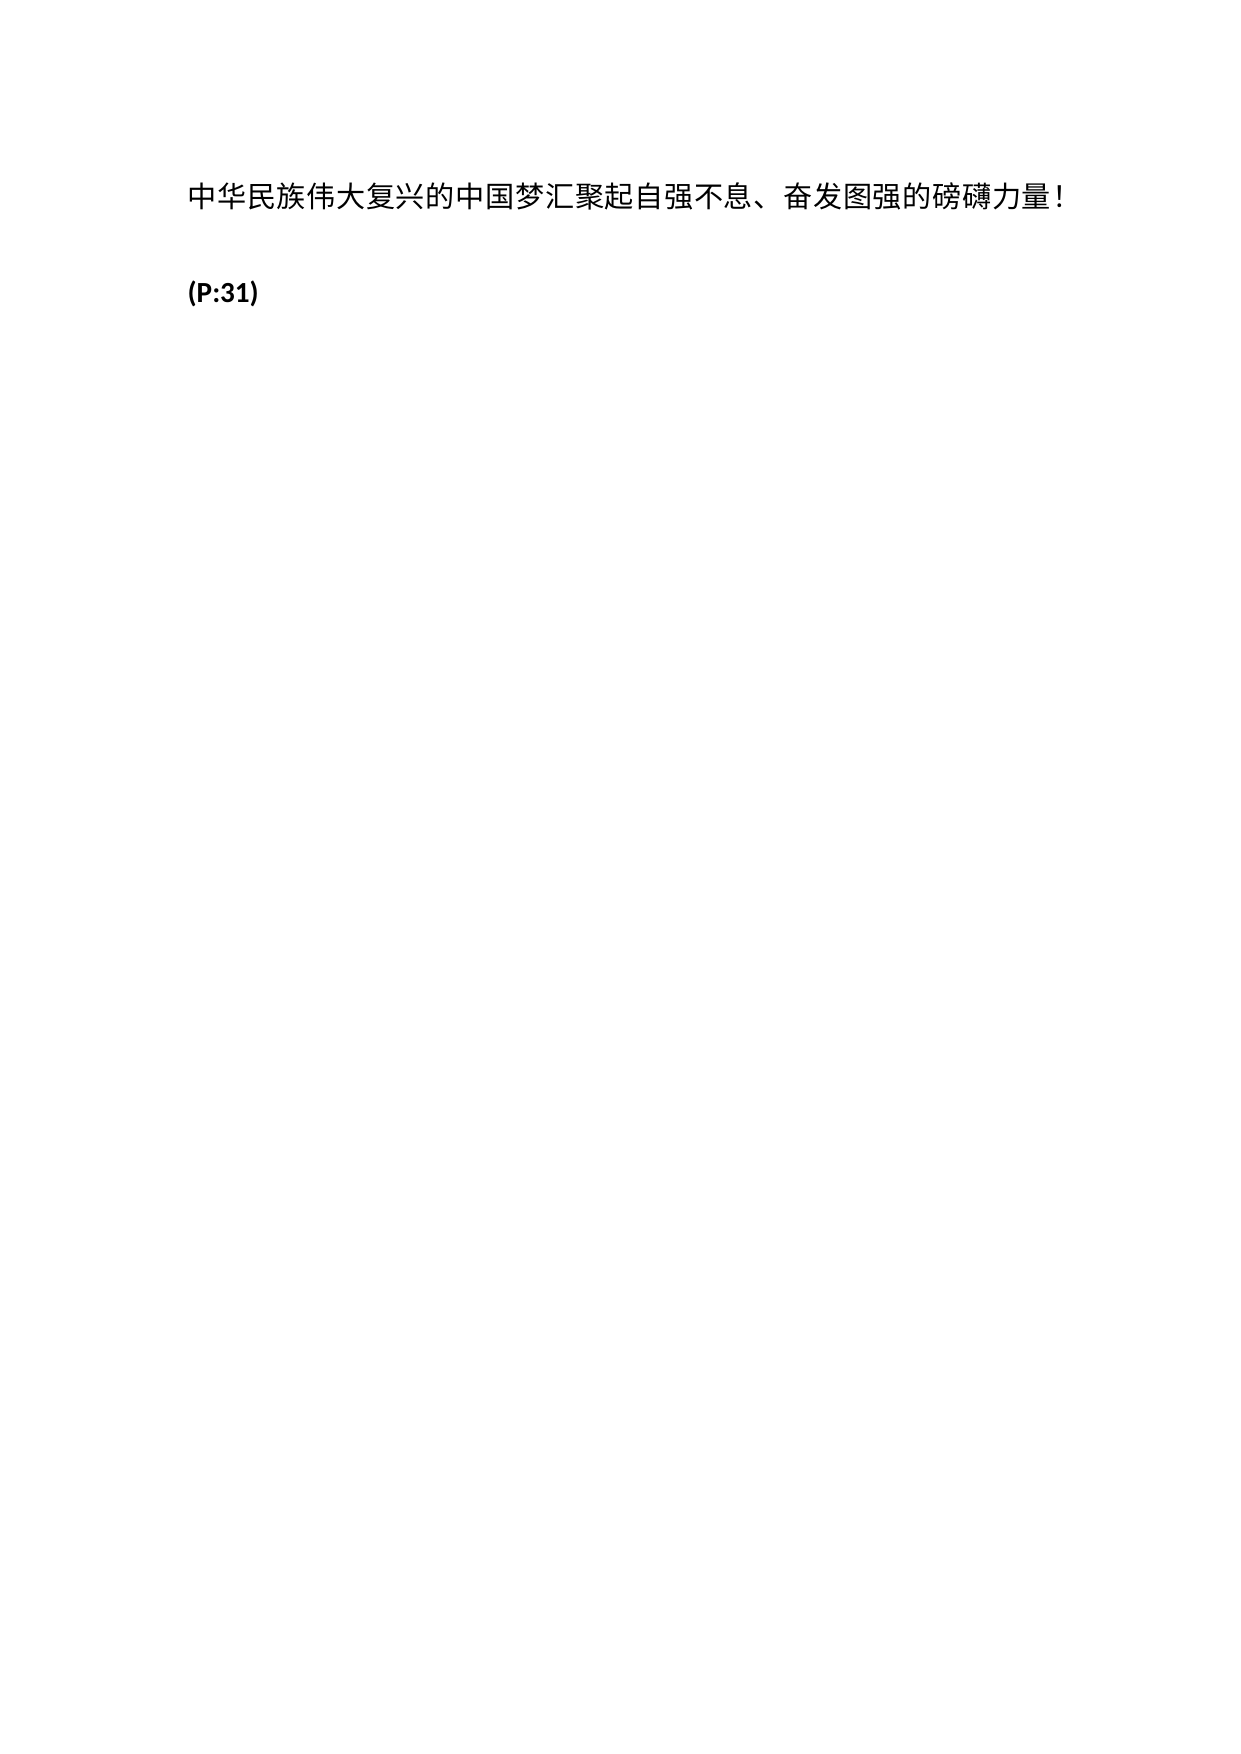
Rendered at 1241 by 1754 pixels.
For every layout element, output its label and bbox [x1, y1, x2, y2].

text [187, 162, 1053, 324]
